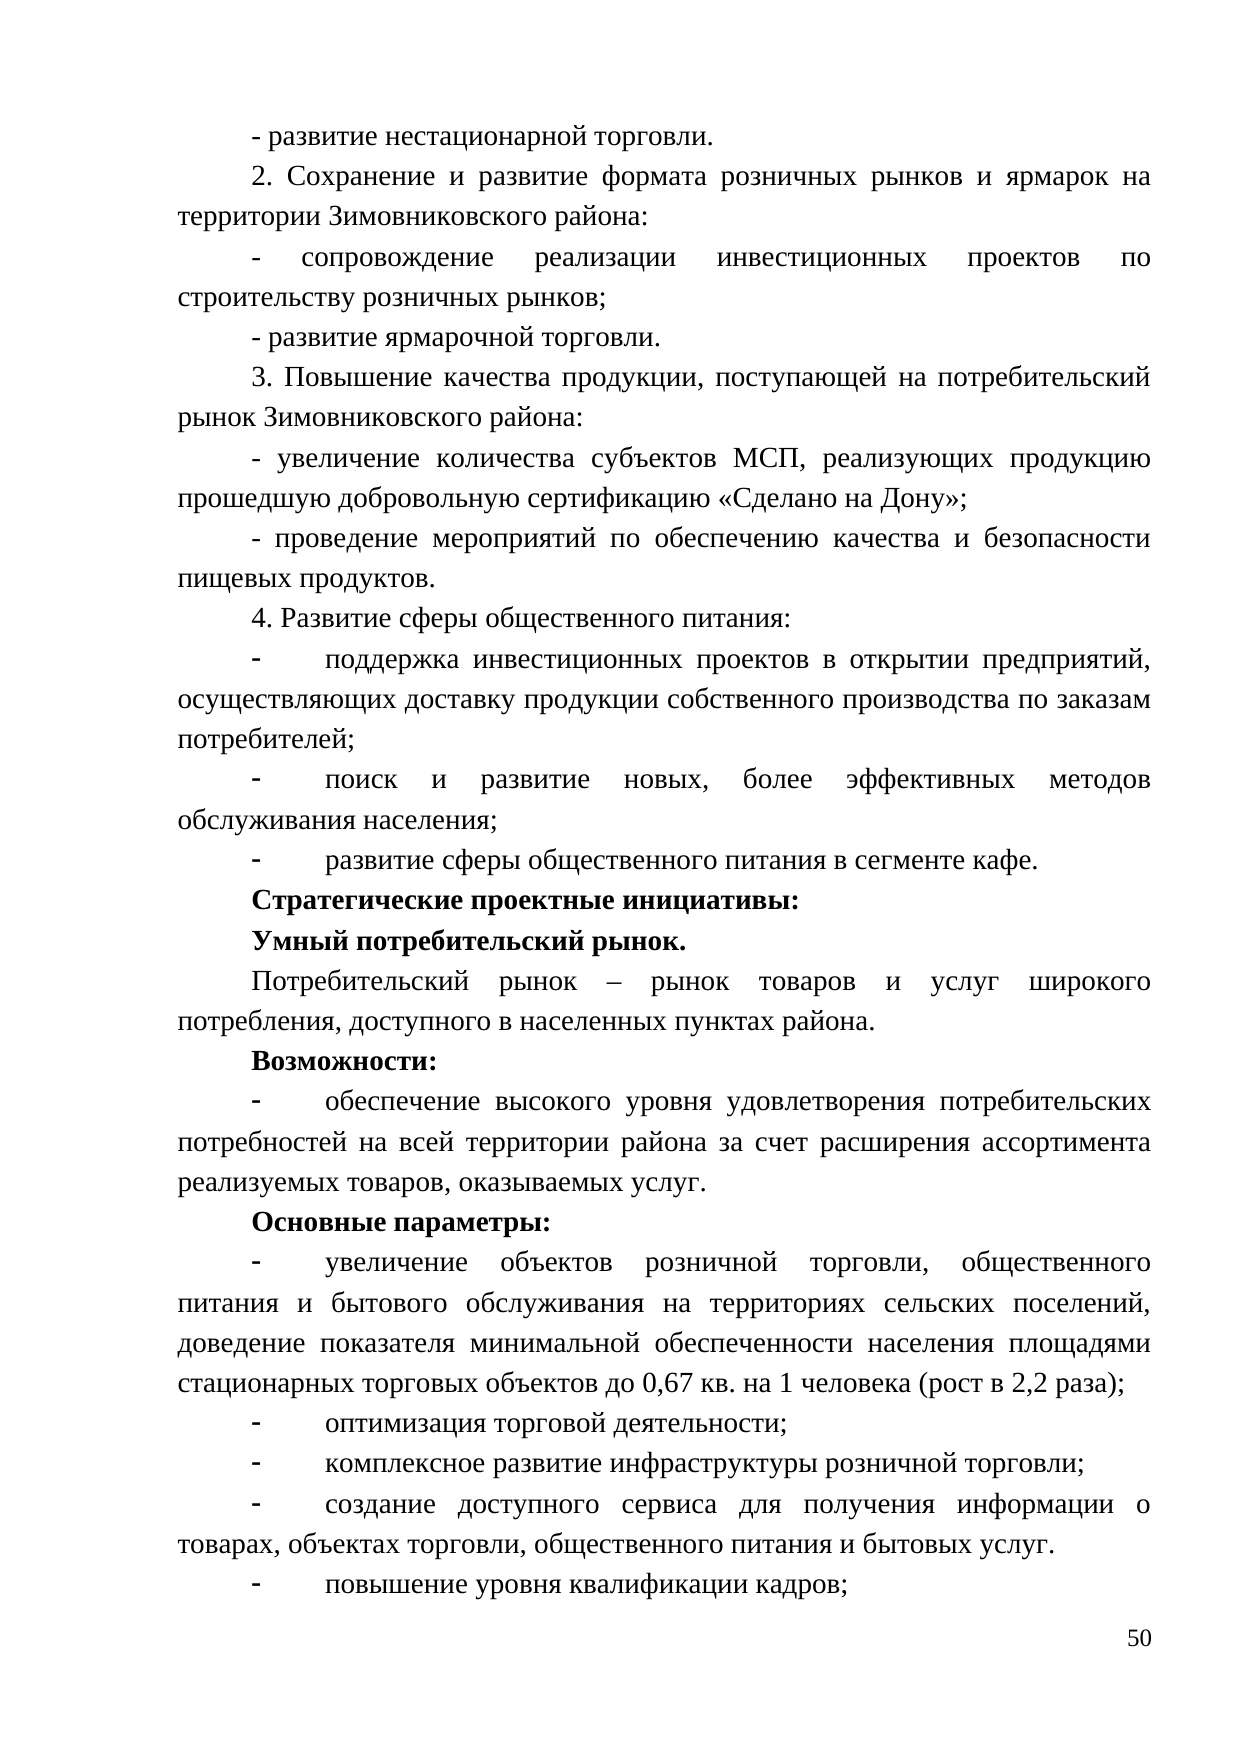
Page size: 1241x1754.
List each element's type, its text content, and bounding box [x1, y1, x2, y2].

list оптимизация торговой деятельности; [177, 1405, 1152, 1439]
list поиск и развитие новых, более эффективных методов обслуживания населения; [177, 762, 1152, 835]
text 3. Повышение качества продукции, поступающей на потребительский рынок Зимовниковского района: [177, 359, 1152, 433]
text Умный потребительский рынок. [177, 923, 1152, 956]
list повышение уровня квалификации кадров; [177, 1566, 1152, 1600]
text - проведение мероприятий по обеспечению качества и безопасности пищевых продуктов. [177, 520, 1152, 594]
text Потребительский рынок – рынок товаров и услуг широкого потребления, доступного в населенных пунктах района. [177, 963, 1152, 1037]
list создание доступного сервиса для получения информации о товарах, объектах торговли, общественного питания и бытовых услуг. [177, 1486, 1152, 1560]
list поддержка инвестиционных проектов в открытии предприятий, осуществляющих доставку продукции собственного производства по заказам потребителей; [177, 641, 1152, 755]
text - развитие ярмарочной торговли. [177, 319, 1152, 353]
list комплексное развитие инфраструктуры розничной торговли; [177, 1446, 1152, 1479]
text - сопровождение реализации инвестиционных проектов по строительству розничных рынков; [177, 239, 1152, 312]
text Возможности: [177, 1043, 1152, 1077]
list развитие сферы общественного питания в сегменте кафе. [177, 842, 1152, 876]
text 4. Развитие сферы общественного питания: [177, 601, 1152, 634]
list обеспечение высокого уровня удовлетворения потребительских потребностей на всей территории района за счет расширения ассортимента реализуемых товаров, оказываемых услуг. [177, 1083, 1152, 1197]
text Основные параметры: [177, 1204, 1152, 1238]
text - развитие нестационарной торговли. [177, 118, 1152, 152]
list увеличение объектов розничной торговли, общественного питания и бытового обслуживания на территориях сельских поселений, доведение показателя минимальной обеспеченности населения площадями стационарных торговых объектов до 0,67 кв. на 1 человека (рост в 2,2 раза); [177, 1244, 1152, 1399]
text 2. Сохранение и развитие формата розничных рынков и ярмарок на территории Зимовниковского района: [177, 158, 1152, 232]
text - увеличение количества субъектов МСП, реализующих продукцию прошедшую добровольную сертификацию «Сделано на Дону»; [177, 440, 1152, 513]
text Стратегические проектные инициативы: [177, 882, 1152, 916]
